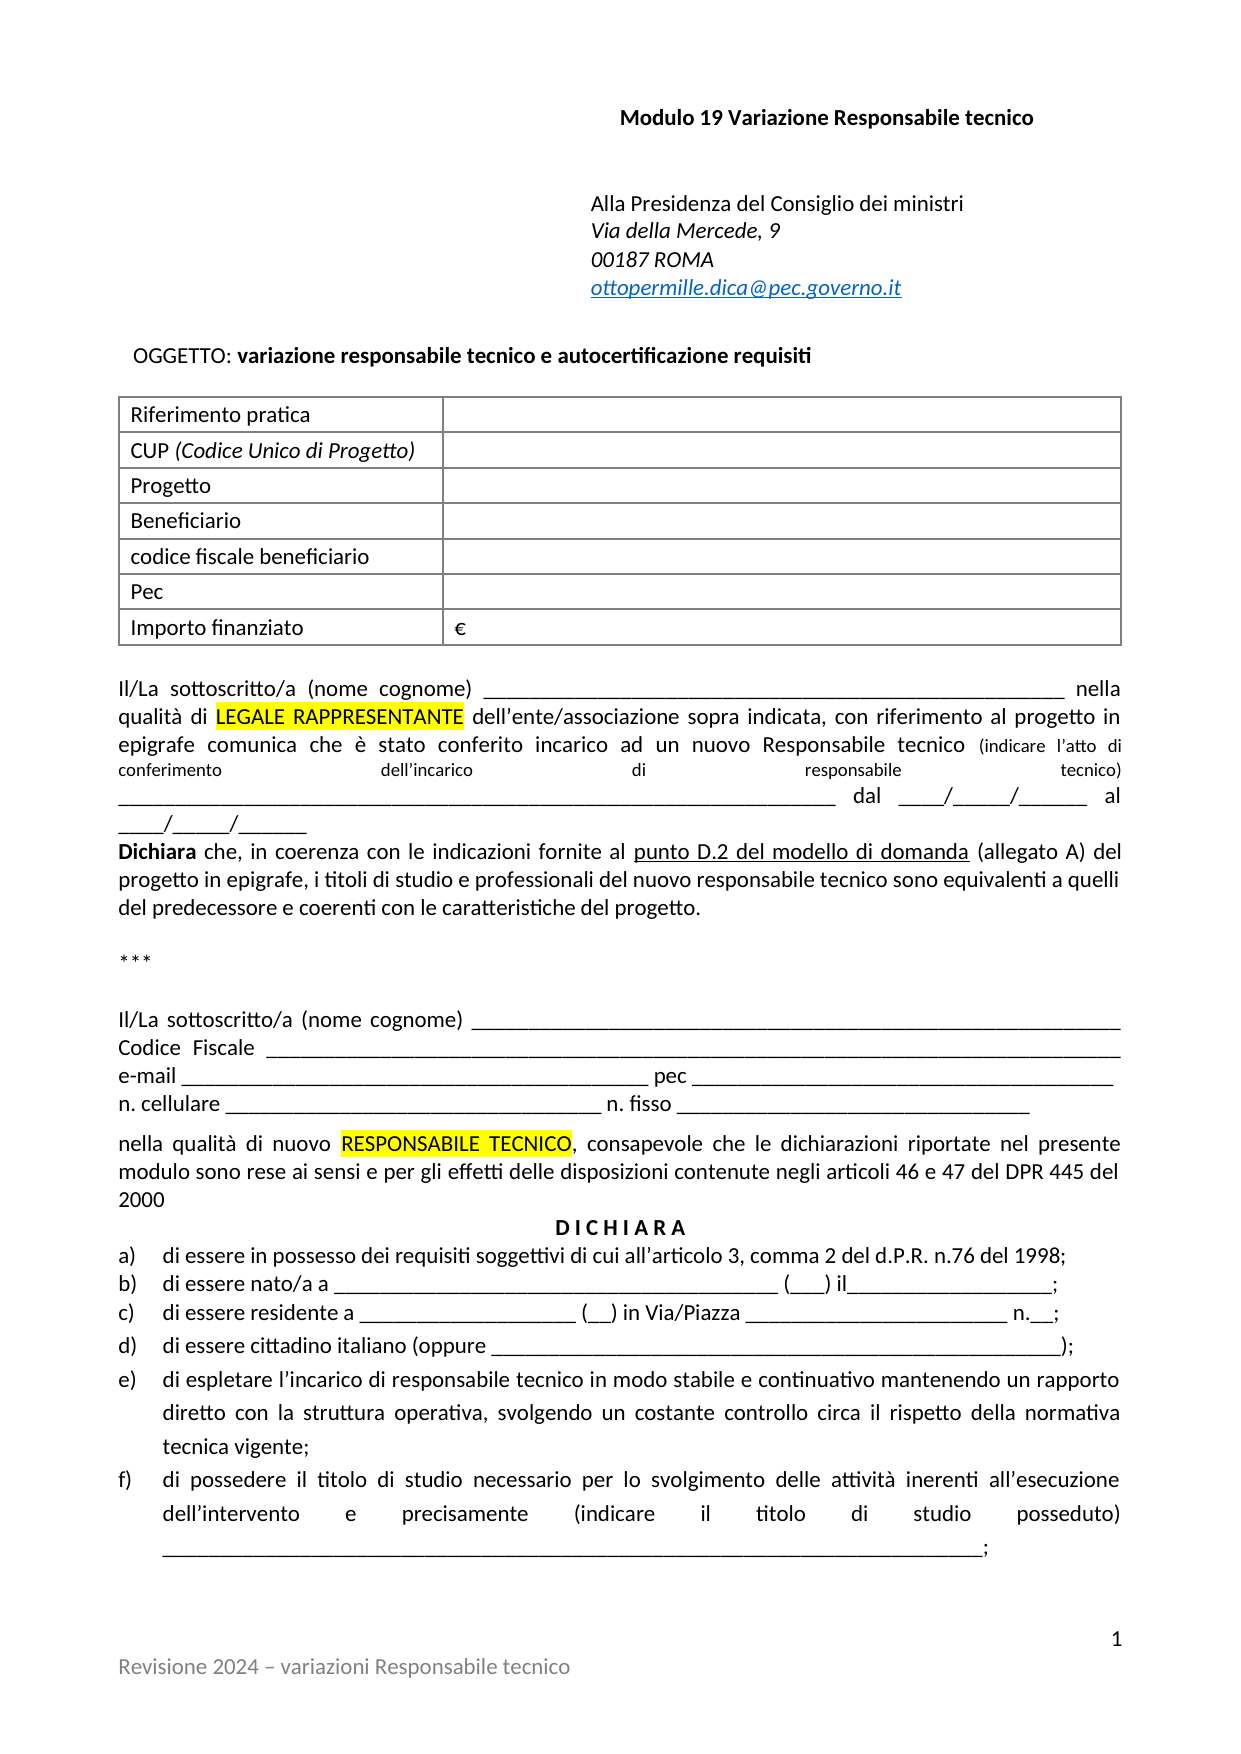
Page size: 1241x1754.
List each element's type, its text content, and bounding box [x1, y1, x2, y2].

table_cell CUP (Codice Unico di Progetto) [120, 433, 442, 467]
table_cell [444, 469, 1120, 502]
table_cell [444, 504, 1120, 537]
table_cell Progetto [120, 469, 442, 502]
text Alla Presidenza del Consiglio dei ministri [591, 189, 1122, 217]
text *** [118, 949, 1122, 977]
table_header Riferimento pratica [120, 398, 442, 431]
text OGGETTO: variazione responsabile tecnico e autocertificazione requisiti [133, 341, 1122, 369]
text nella qualità di nuovo RESPONSABILE TECNICO, consapevole che le dichiarazioni riportate nel presente modulo sono rese ai sensi e per gli effetti delle disposizioni contenute negli articoli 46 e 47 del DPR 445 del 2000 [118, 1129, 1122, 1213]
text ottopermille.dica@pec.governo.it [591, 273, 1122, 301]
table_cell Beneficiario [120, 504, 442, 537]
list di essere nato/a a _______________________________________ (___) il__________________; [118, 1269, 1122, 1298]
list di espletare l’incarico di responsabile tecnico in modo stabile e continuativo mantenendo un rapporto diretto con la struttura operativa, svolgendo un costante controllo circa il rispetto della normativa tecnica vigente; [118, 1365, 1122, 1460]
list di essere residente a ___________________ (__) in Via/Piazza _______________________ n.__; [118, 1298, 1122, 1326]
table_cell [444, 540, 1120, 573]
text Il/La sottoscritto/a (nome cognome) ___________________________________________________ nella qualità di LEGALE RAPPRESENTANTE dell’ente/associazione sopra indicata, con riferimento al progetto in epigrafe comunica che è stato conferito incarico ad un nuovo Responsabile tecnico (indicare l’atto di conferimento dell’incarico di responsabile tecnico) _______________________________________________________________ dal ____/_____/______ al ____/_____/______ [118, 674, 1122, 837]
table_header [444, 398, 1120, 431]
text Modulo 19 Variazione Responsabile tecnico [532, 103, 1122, 131]
table_cell € [444, 610, 1120, 644]
list di essere in possesso dei requisiti soggettivi di cui all’articolo 3, comma 2 del d.P.R. n.76 del 1998; [118, 1242, 1122, 1269]
text D I C H I A R A [118, 1213, 1122, 1242]
text Dichiara che, in coerenza con le indicazioni fornite al punto D.2 del modello di domanda (allegato A) del progetto in epigrafe, i titoli di studio e professionali del nuovo responsabile tecnico sono equivalenti a quelli del predecessore e coerenti con le caratteristiche del progetto. [118, 837, 1122, 921]
text 00187 ROMA [591, 245, 1122, 273]
text n. cellulare _________________________________ n. fisso _______________________________ [118, 1089, 1122, 1117]
text Il/La sottoscritto/a (nome cognome) _________________________________________________________ Codice Fiscale ___________________________________________________________________________ e-mail _________________________________________ pec _____________________________________ [118, 1005, 1122, 1089]
table_cell Importo finanziato [120, 610, 442, 644]
table_cell Pec [120, 575, 442, 608]
list di possedere il titolo di studio necessario per lo svolgimento delle attività inerenti all’esecuzione dell’intervento e precisamente (indicare il titolo di studio posseduto) ________________________________________________________________________; [118, 1465, 1122, 1560]
list di essere cittadino italiano (oppure __________________________________________________); [118, 1331, 1122, 1359]
table_cell codice fiscale beneficiario [120, 540, 442, 573]
table_cell [444, 575, 1120, 608]
text Via della Mercede, 9 [591, 217, 1122, 245]
table_cell [444, 433, 1120, 467]
